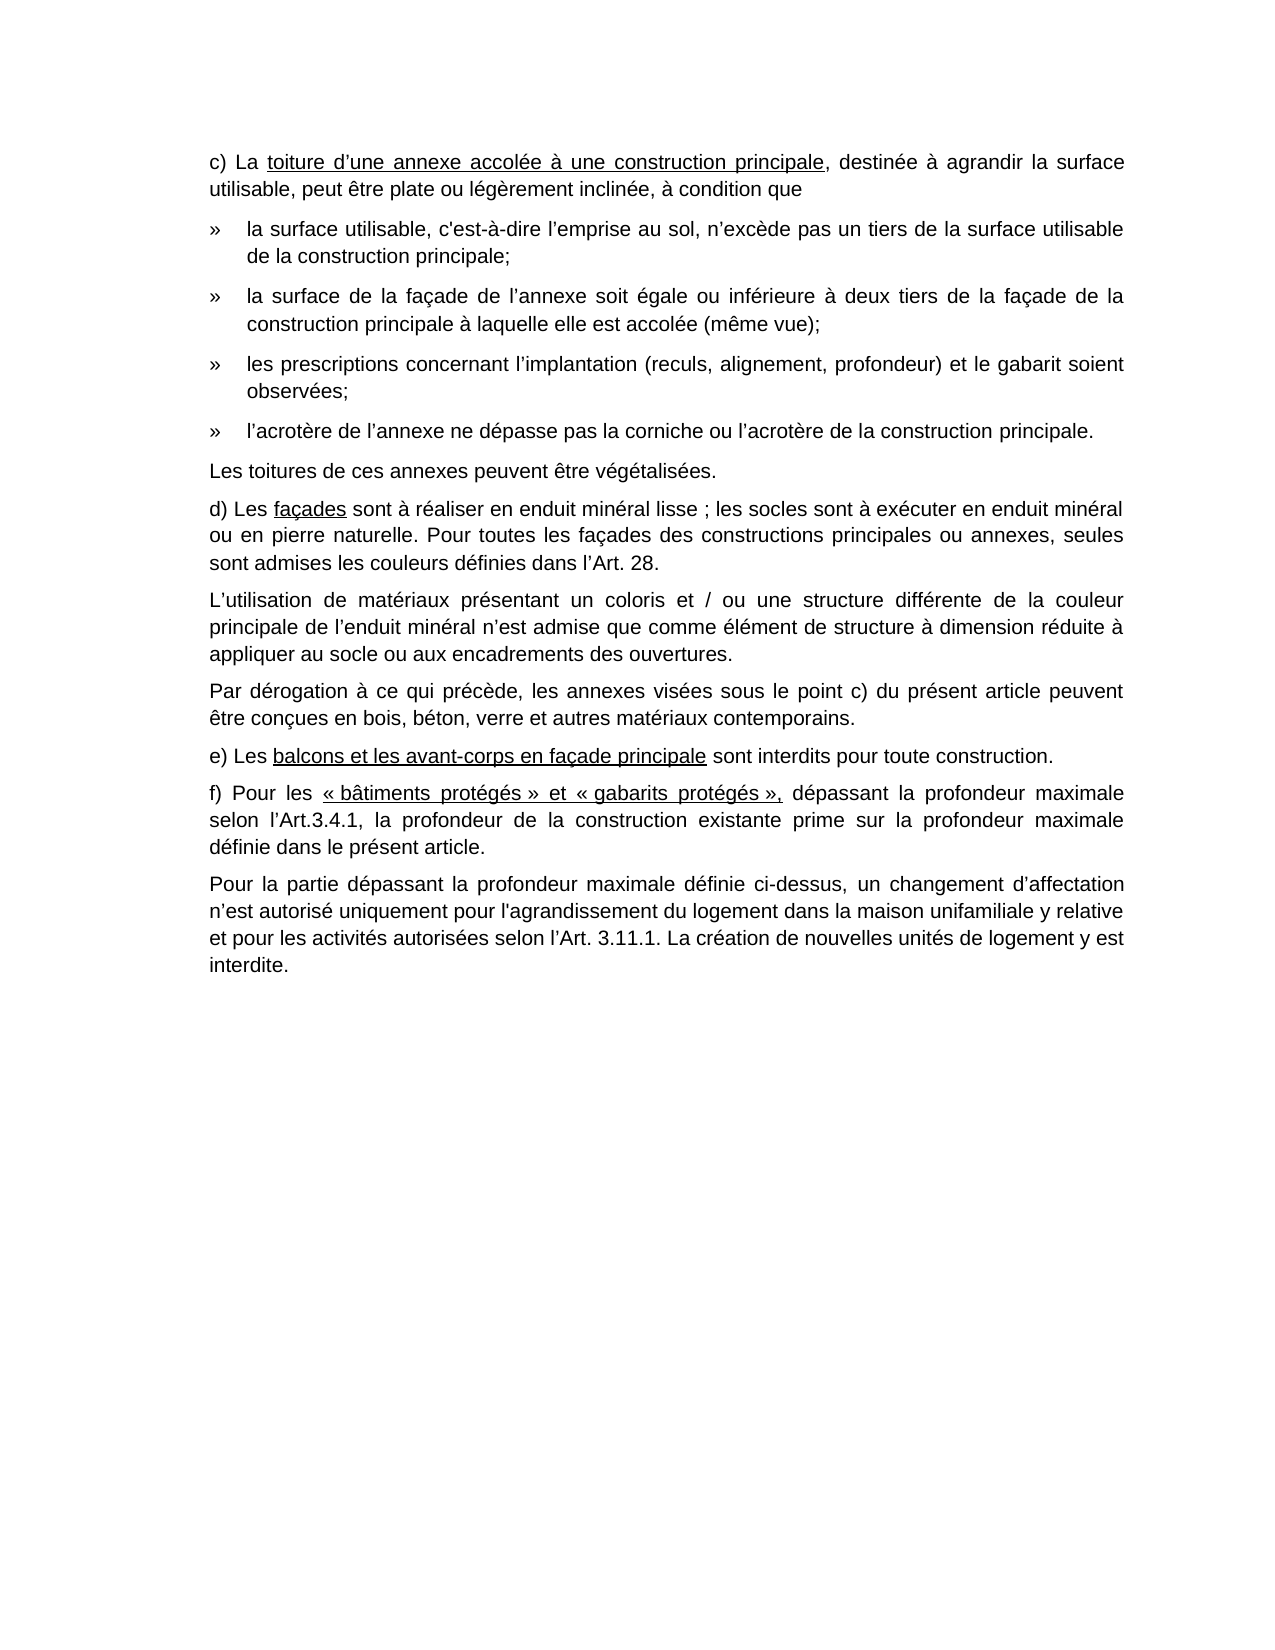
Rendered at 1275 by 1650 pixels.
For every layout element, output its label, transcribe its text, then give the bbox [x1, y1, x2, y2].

text e) Les balcons et les avant-corps en façade principale sont interdits pour toute construction. [209, 743, 1125, 767]
text d) Les façades sont à réaliser en enduit minéral lisse ; les socles sont à exécuter en enduit minéral ou en pierre naturelle. Pour toutes les façades des constructions principales ou annexes, seules sont admises les couleurs définies dans l’Art. 28. [209, 496, 1125, 574]
list la surface de la façade de l’annexe soit égale ou inférieure à deux tiers de la façade de la construction principale à laquelle elle est accolée (même vue); [209, 284, 1125, 335]
text c) La toiture d’une annexe accolée à une construction principale, destinée à agrandir la surface utilisable, peut être plate ou légèrement inclinée, à condition que [209, 150, 1125, 201]
text Pour la partie dépassant la profondeur maximale définie ci-dessus, un changement d’affectation n’est autorisé uniquement pour l'agrandissement du logement dans la maison unifamiliale y relative et pour les activités autorisées selon l’Art. 3.11.1. La création de nouvelles unités de logement y est interdite. [209, 872, 1125, 977]
list l’acrotère de l’annexe ne dépasse pas la corniche ou l’acrotère de la construction principale. [209, 419, 1125, 443]
list la surface utilisable, c'est-à-dire l’emprise au sol, n’excède pas un tiers de la surface utilisable de la construction principale; [209, 216, 1125, 268]
list les prescriptions concernant l’implantation (reculs, alignement, profondeur) et le gabarit soient observées; [209, 351, 1125, 403]
text L’utilisation de matériaux présentant un coloris et / ou une structure différente de la couleur principale de l’enduit minéral n’est admise que comme élément de structure à dimension réduite à appliquer au socle ou aux encadrements des ouvertures. [209, 588, 1125, 666]
text f) Pour les « bâtiments protégés » et « gabarits protégés », dépassant la profondeur maximale selon l’Art.3.4.1, la profondeur de la construction existante prime sur la profondeur maximale définie dans le présent article. [209, 781, 1125, 859]
text Les toitures de ces annexes peuvent être végétalisées. [209, 459, 1125, 483]
text Par dérogation à ce qui précède, les annexes visées sous le point c) du présent article peuvent être conçues en bois, béton, verre et autres matériaux contemporains. [209, 679, 1125, 730]
